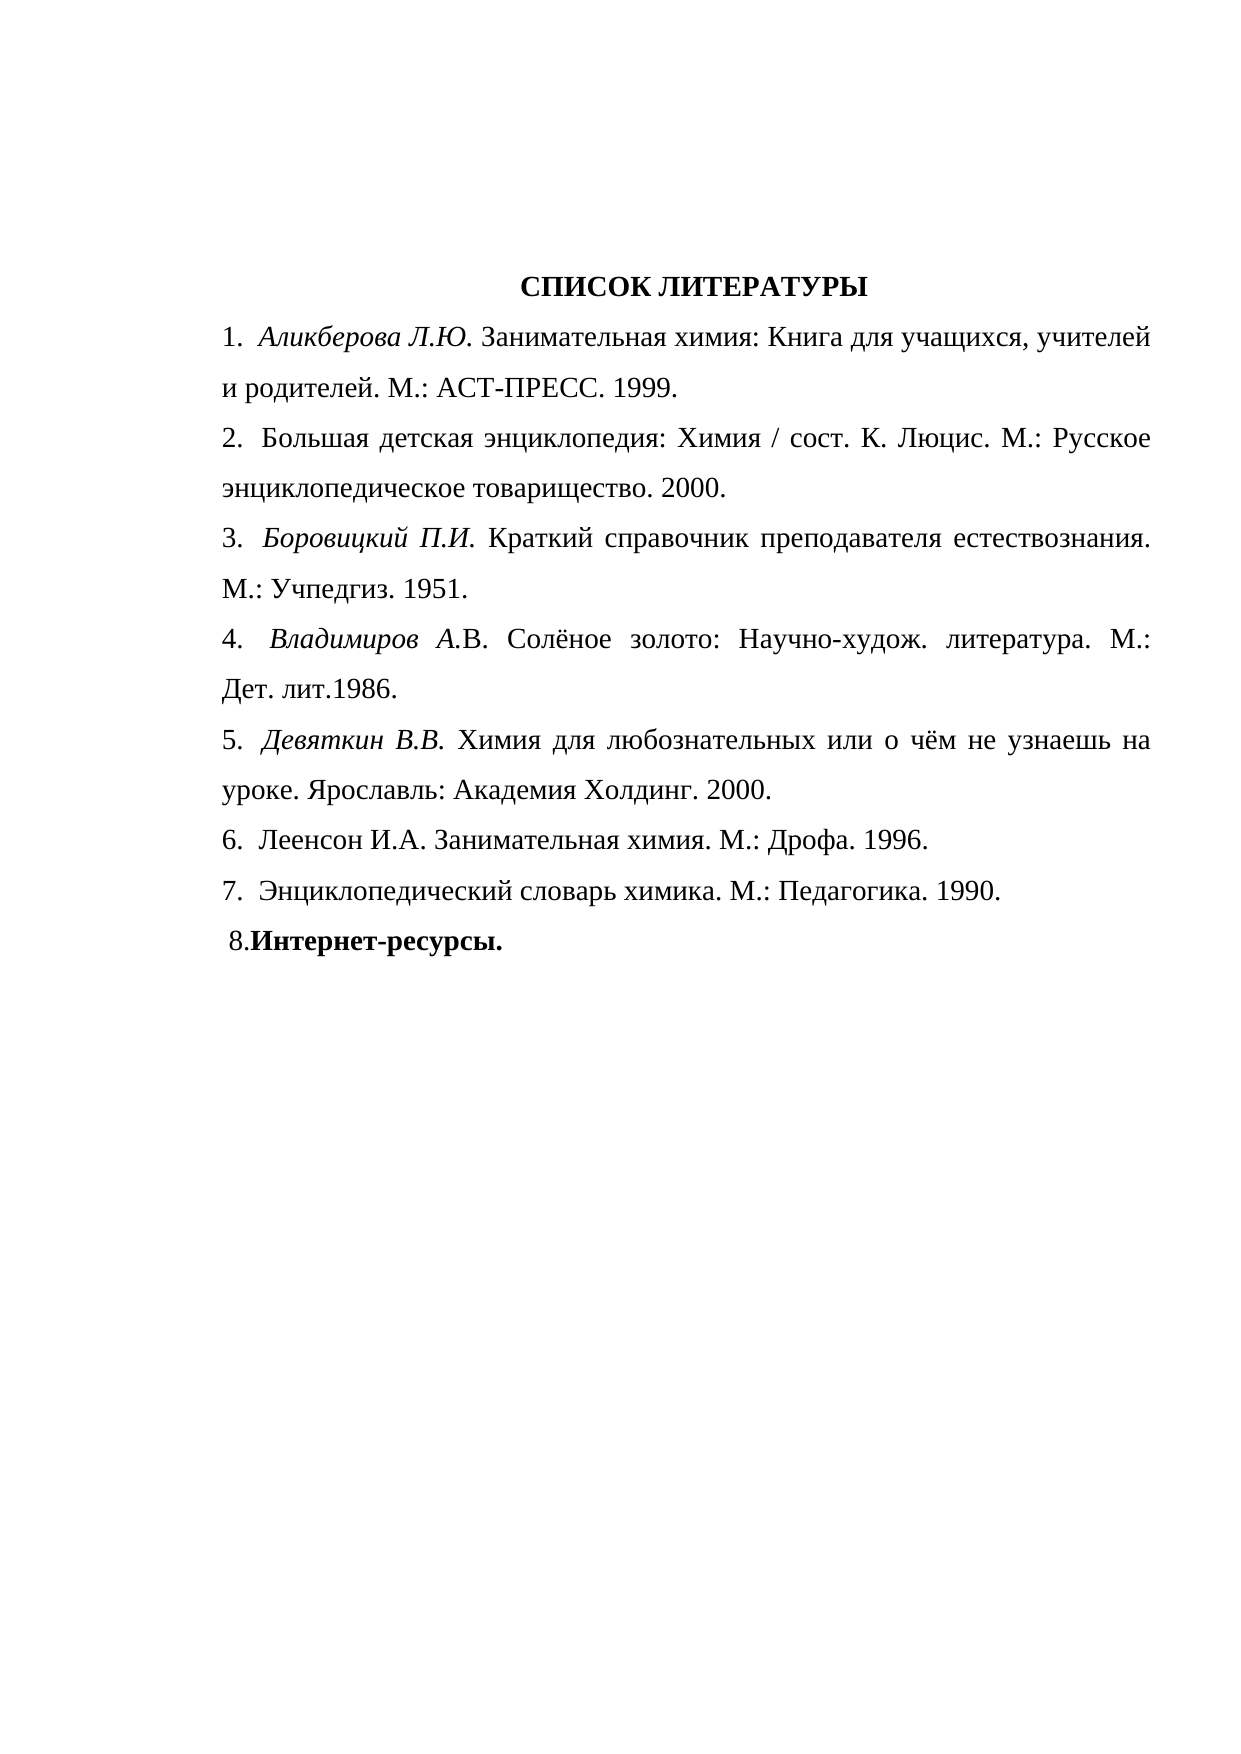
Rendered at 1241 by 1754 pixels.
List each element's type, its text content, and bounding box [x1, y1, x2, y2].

list Боровицкий П.И. Краткий справочник преподавателя естествознания. М.: Учпедгиз. 1951. [222, 521, 1152, 604]
list Леенсон И.А. Занимательная химия. М.: Дрофа. 1996. [222, 822, 1152, 856]
list Девяткин В.В. Химия для любознательных или о чём не узнаешь на уроке. Ярославль: Академия Холдинг. 2000. [222, 722, 1152, 806]
list Аликберова Л.Ю. Занимательная химия: Книга для учащихся, учителей и родителей. М.: АСТ-ПРЕСС. 1999. [222, 319, 1152, 403]
text 8.Интернет-ресурсы. [177, 923, 1152, 957]
list Энциклопедический словарь химика. М.: Педагогика. 1990. [222, 873, 1167, 906]
text СПИСОК ЛИТЕРАТУРЫ [177, 269, 1152, 303]
list Большая детская энциклопедия: Химия / сост. К. Люцис. М.: Русское энциклопедическое товарищество. 2000. [222, 420, 1152, 504]
list Владимиров А.В. Солёное золото: Научно-худож. литература. М.: Дет. лит.1986. [222, 621, 1152, 705]
